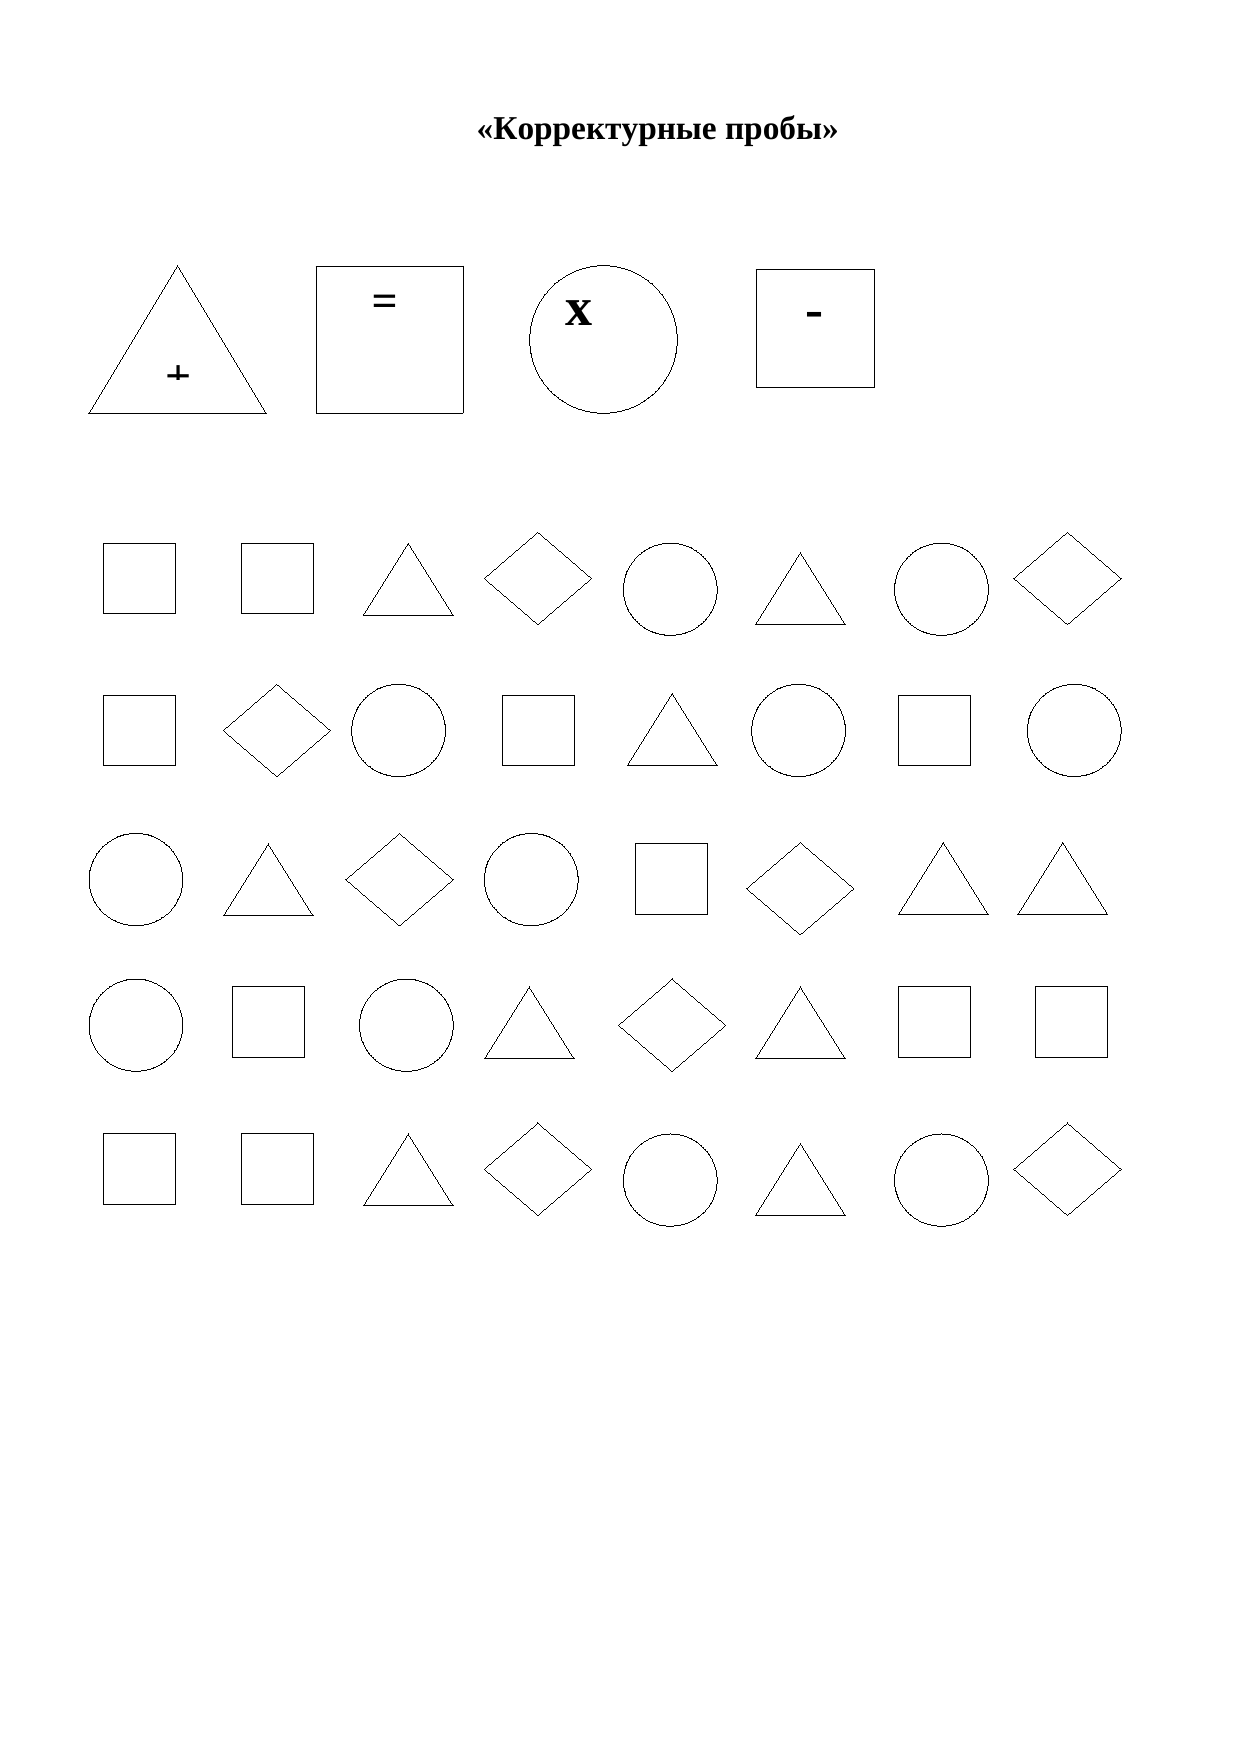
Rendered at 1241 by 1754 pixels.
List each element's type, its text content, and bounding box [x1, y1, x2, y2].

table_cell [606, 656, 739, 803]
table_cell [739, 656, 872, 803]
table_cell [606, 1099, 739, 1246]
table_header [474, 508, 606, 656]
table_cell [75, 803, 208, 951]
table_cell [739, 803, 872, 951]
table_cell [208, 656, 341, 803]
table_cell [739, 1099, 872, 1246]
table_cell [872, 951, 1005, 1099]
table_header [606, 508, 739, 656]
table_header [341, 508, 473, 656]
table_cell [341, 803, 473, 951]
table_cell [1005, 1099, 1138, 1246]
table_cell [208, 1099, 341, 1246]
table_cell [75, 656, 208, 803]
table_cell [208, 803, 341, 951]
table_header [1005, 508, 1138, 656]
table_header [208, 508, 341, 656]
table_cell [75, 1099, 208, 1246]
table_cell [208, 951, 341, 1099]
table_cell [341, 1099, 473, 1246]
table_header [75, 508, 208, 656]
table_cell [474, 951, 606, 1099]
table_cell [341, 656, 473, 803]
table_cell [75, 951, 208, 1099]
table_cell [606, 951, 739, 1099]
table_cell [341, 951, 473, 1099]
table_cell [872, 656, 1005, 803]
table_cell [1005, 951, 1138, 1099]
table_header [872, 508, 1005, 656]
table_cell [872, 1099, 1005, 1246]
table_cell [474, 1099, 606, 1246]
table_cell [474, 656, 606, 803]
table_cell [474, 803, 606, 951]
table_cell [1005, 656, 1138, 803]
table_cell [872, 803, 1005, 951]
table_cell [739, 951, 872, 1099]
table_header [739, 508, 872, 656]
list «Корректурные пробы» [150, 108, 1165, 146]
table_cell [606, 803, 739, 951]
table_cell [1005, 803, 1138, 951]
